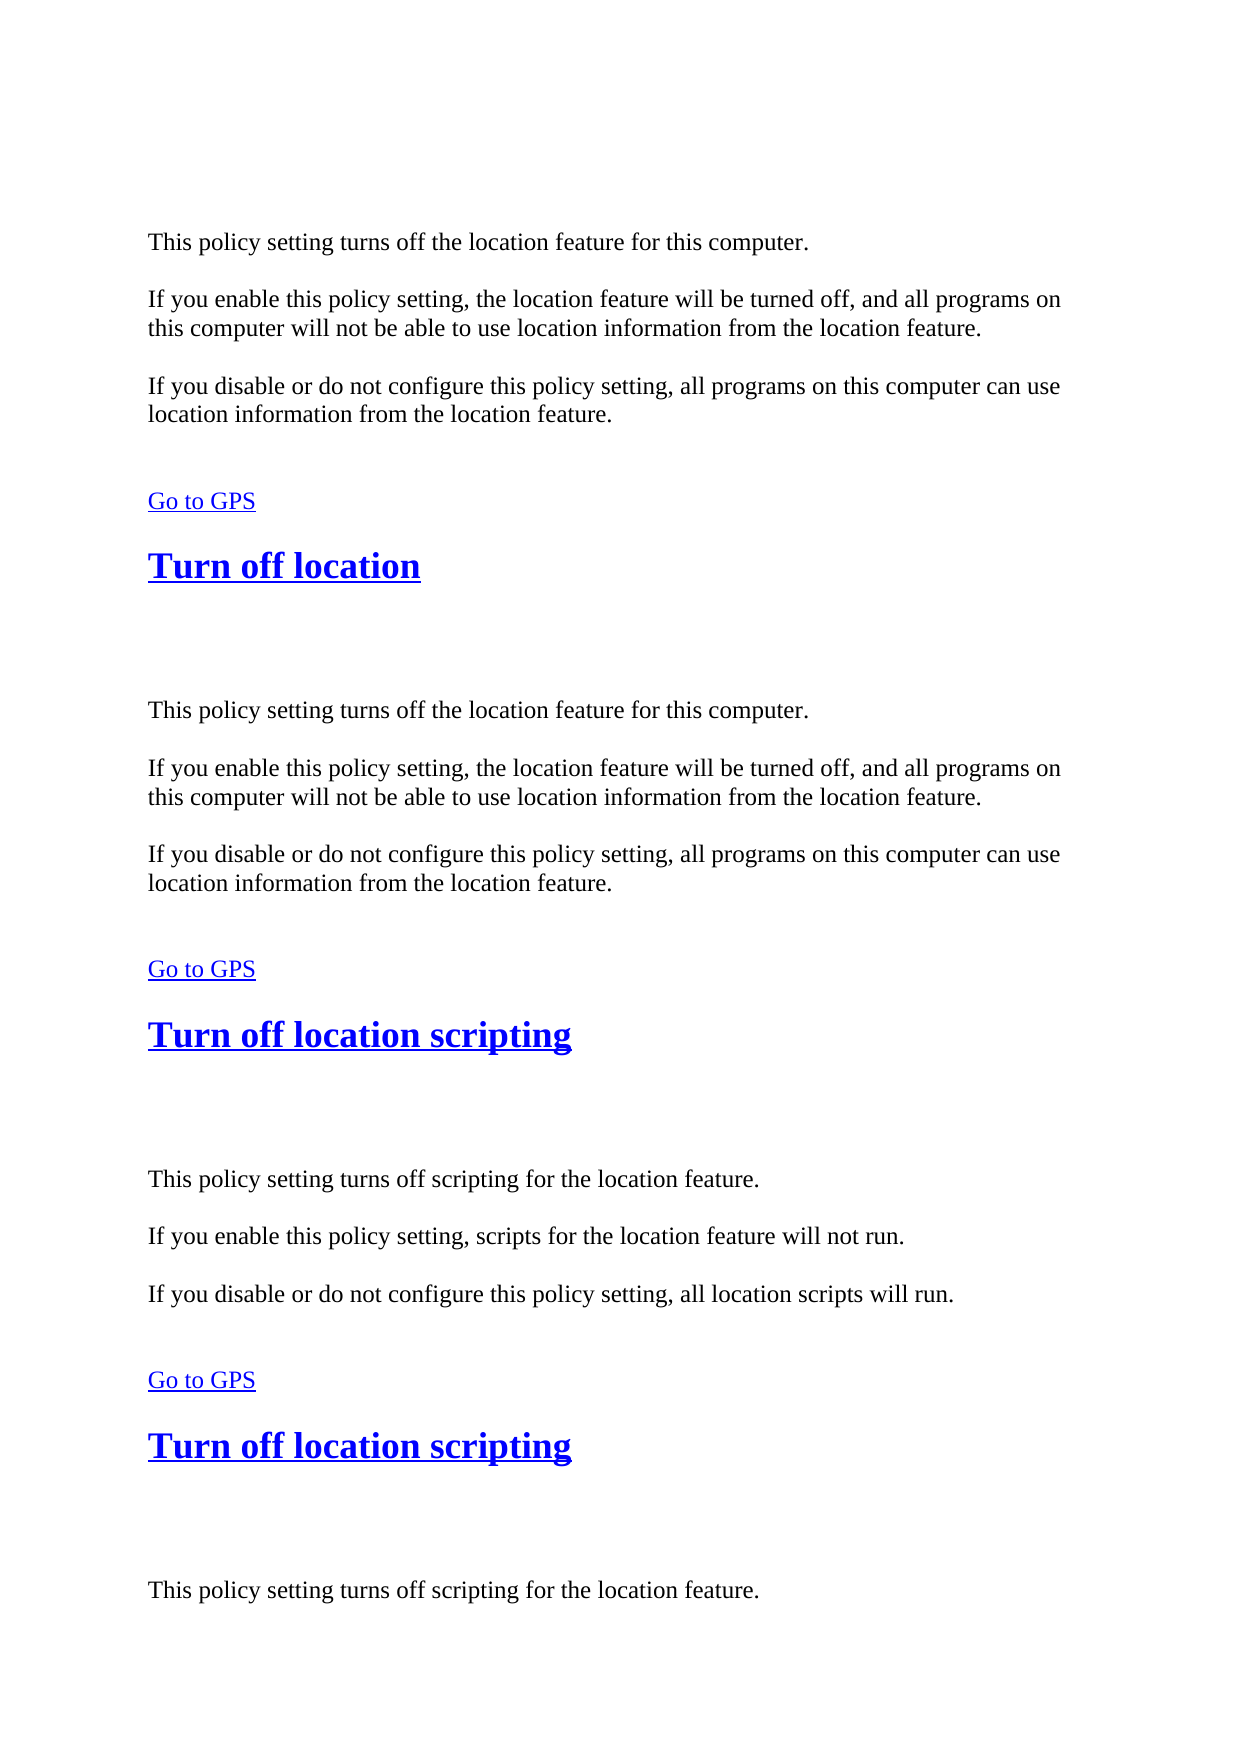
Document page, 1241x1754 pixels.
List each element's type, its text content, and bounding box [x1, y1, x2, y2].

text This policy setting turns off the location feature for this computer. If you enable this policy setting, the location feature will be turned off, and all programs on this computer will not be able to use location information from the location feature. If you disable or do not configure this policy setting, all programs on this computer can use location information from the location feature. Go to GPS [148, 198, 1093, 514]
text Turn off location scripting [148, 1012, 1093, 1055]
text Turn off location [148, 544, 1093, 587]
text Turn off location scripting [148, 1423, 1093, 1466]
text This policy setting turns off the location feature for this computer. If you enable this policy setting, the location feature will be turned off, and all programs on this computer will not be able to use location information from the location feature. If you disable or do not configure this policy setting, all programs on this computer can use location information from the location feature. Go to GPS [148, 667, 1093, 983]
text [148, 1546, 1093, 1632]
